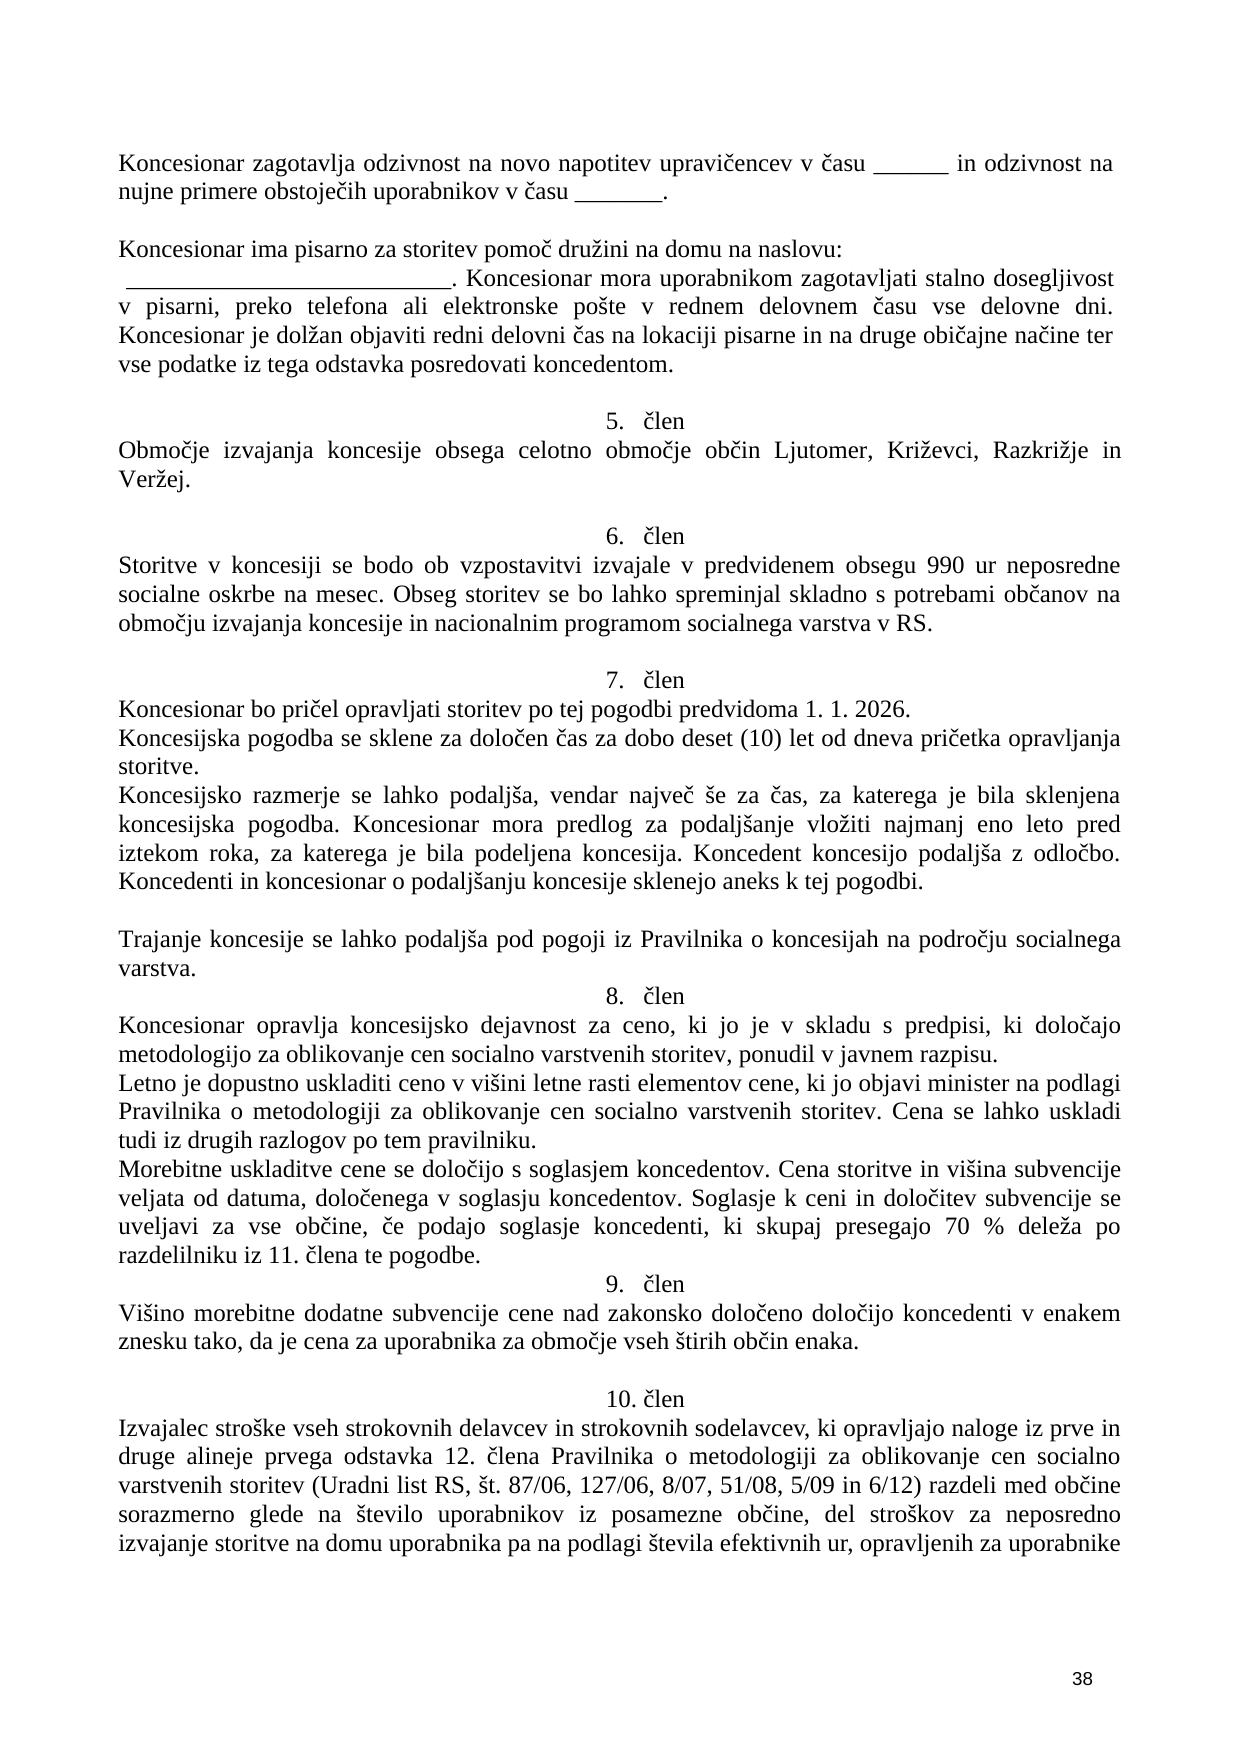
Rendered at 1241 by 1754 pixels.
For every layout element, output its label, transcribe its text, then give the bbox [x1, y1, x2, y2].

text Koncesionar bo pričel opravljati storitev po tej pogodbi predvidoma 1. 1. 2026. [118, 694, 1122, 723]
text Trajanje koncesije se lahko podaljša pod pogoji iz Pravilnika o koncesijah na področju socialnega varstva. [118, 924, 1122, 981]
list člen [606, 665, 1122, 694]
text Območje izvajanja koncesije obsega celotno območje občin Ljutomer, Križevci, Razkrižje in Veržej. [118, 435, 1122, 493]
list člen [606, 1384, 1122, 1413]
text Višino morebitne dodatne subvencije cene nad zakonsko določeno določijo koncedenti v enakem znesku tako, da je cena za uporabnika za območje vseh štirih občin enaka. [118, 1298, 1122, 1355]
list člen [606, 406, 1122, 435]
text Koncesionar opravlja koncesijsko dejavnost za ceno, ki jo je v skladu s predpisi, ki določajo metodologijo za oblikovanje cen socialno varstvenih storitev, ponudil v javnem razpisu. [118, 1010, 1122, 1068]
text __________________________. Koncesionar mora uporabnikom zagotavljati stalno dosegljivost v pisarni, preko telefona ali elektronske pošte v rednem delovnem času vse delovne dni. Koncesionar je dolžan objaviti redni delovni čas na lokaciji pisarne in na druge običajne načine ter vse podatke iz tega odstavka posredovati koncedentom. [118, 263, 1115, 378]
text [118, 1413, 1122, 1556]
text Koncesionar ima pisarno za storitev pomoč družini na domu na naslovu: [118, 234, 1115, 263]
text Storitve v koncesiji se bodo ob vzpostavitvi izvajale v predvidenem obsegu 990 ur neposredne socialne oskrbe na mesec. Obseg storitev se bo lahko spreminjal skladno s potrebami občanov na območju izvajanja koncesije in nacionalnim programom socialnega varstva v RS. [118, 550, 1122, 636]
text Koncesijsko razmerje se lahko podaljša, vendar največ še za čas, za katerega je bila sklenjena koncesijska pogodba. Koncesionar mora predlog za podaljšanje vložiti najmanj eno leto pred iztekom roka, za katerega je bila podeljena koncesija. Koncedent koncesijo podaljša z odločbo. Koncedenti in koncesionar o podaljšanju koncesije sklenejo aneks k tej pogodbi. [118, 780, 1122, 895]
list člen [606, 521, 1122, 550]
list člen [606, 1269, 1122, 1298]
list člen [606, 981, 1122, 1010]
text Morebitne uskladitve cene se določijo s soglasjem koncedentov. Cena storitve in višina subvencije veljata od datuma, določenega v soglasju koncedentov. Soglasje k ceni in določitev subvencije se uveljavi za vse občine, če podajo soglasje koncedenti, ki skupaj presegajo 70 % deleža po razdelilniku iz 11. člena te pogodbe. [118, 1154, 1122, 1269]
text Koncesijska pogodba se sklene za določen čas za dobo deset (10) let od dneva pričetka opravljanja storitve. [118, 723, 1122, 780]
text Koncesionar zagotavlja odzivnost na novo napotitev upravičencev v času ______ in odzivnost na nujne primere obstoječih uporabnikov v času _______. [118, 148, 1115, 205]
text Letno je dopustno uskladiti ceno v višini letne rasti elementov cene, ki jo objavi minister na podlagi Pravilnika o metodologiji za oblikovanje cen socialno varstvenih storitev. Cena se lahko uskladi tudi iz drugih razlogov po tem pravilniku. [118, 1068, 1122, 1154]
